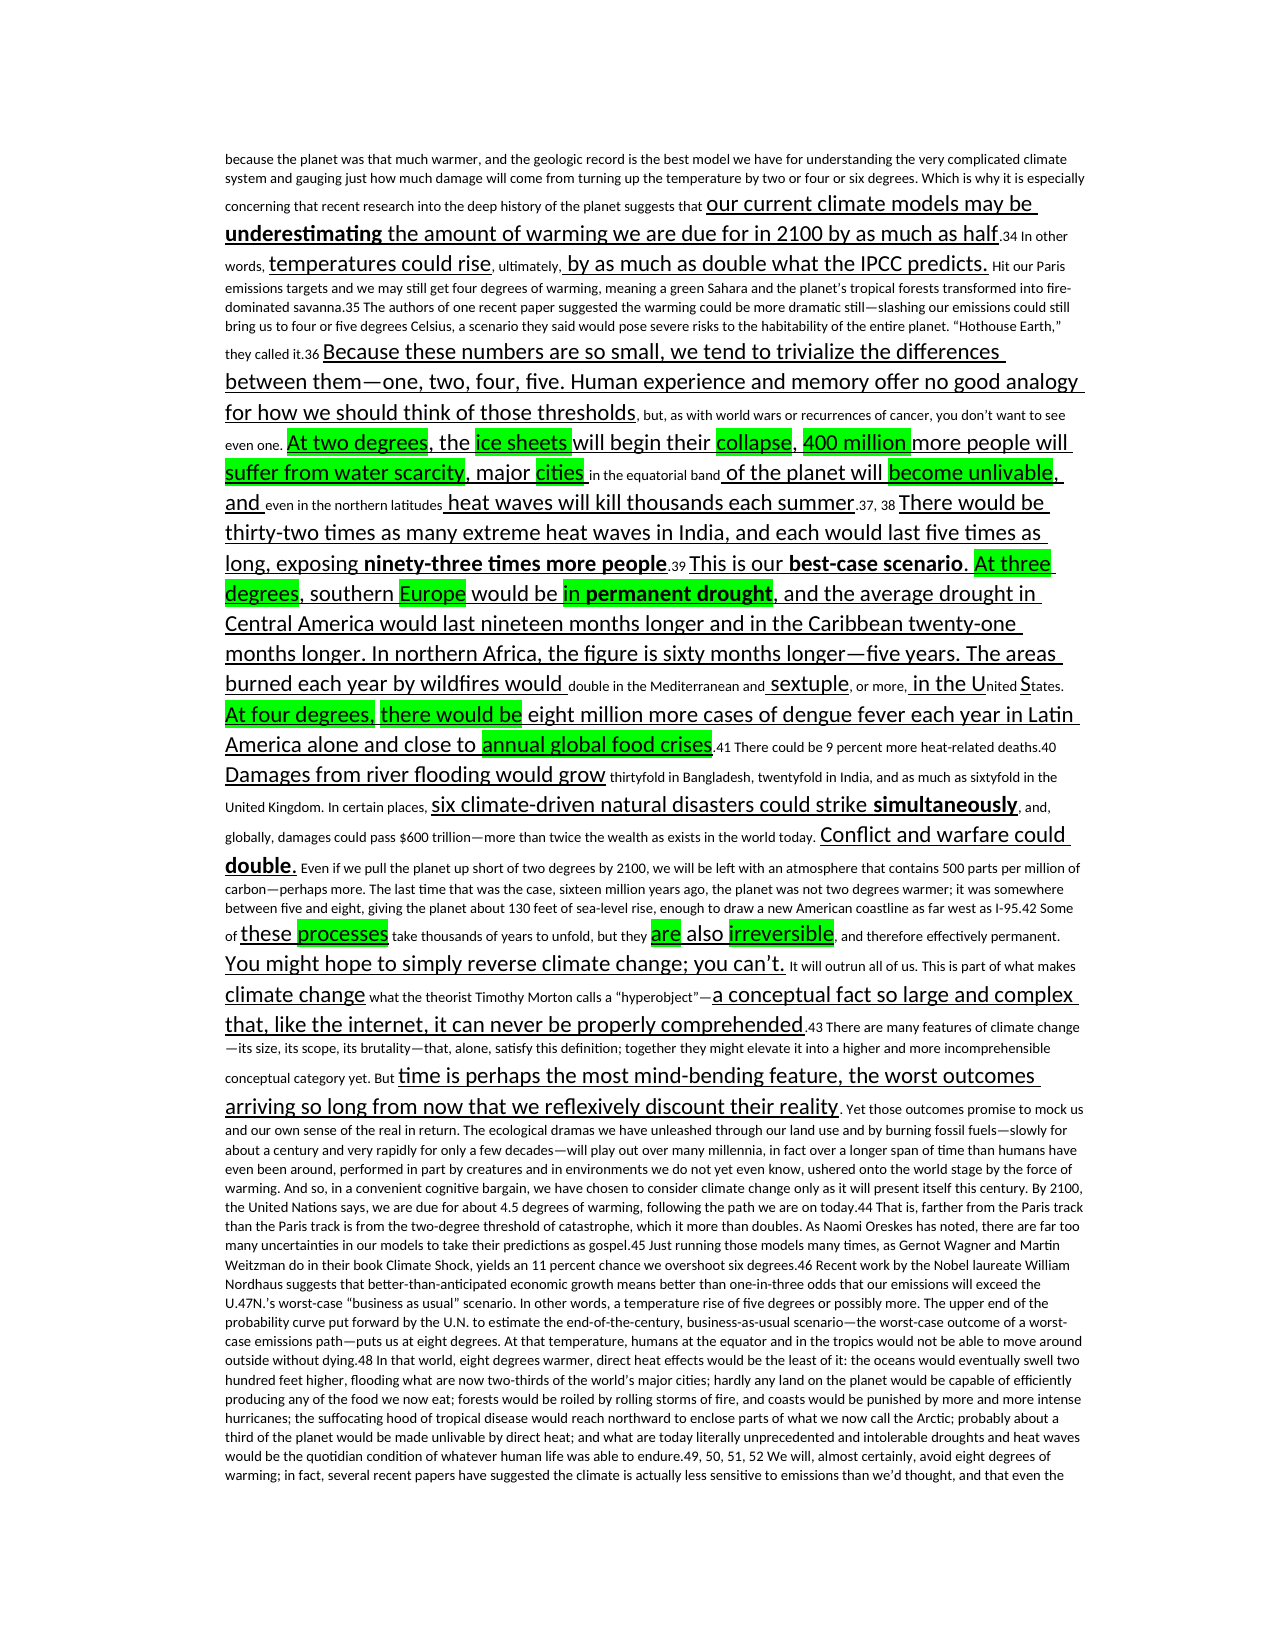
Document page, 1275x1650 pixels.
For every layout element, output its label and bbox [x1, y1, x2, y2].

text [225, 150, 1087, 1484]
